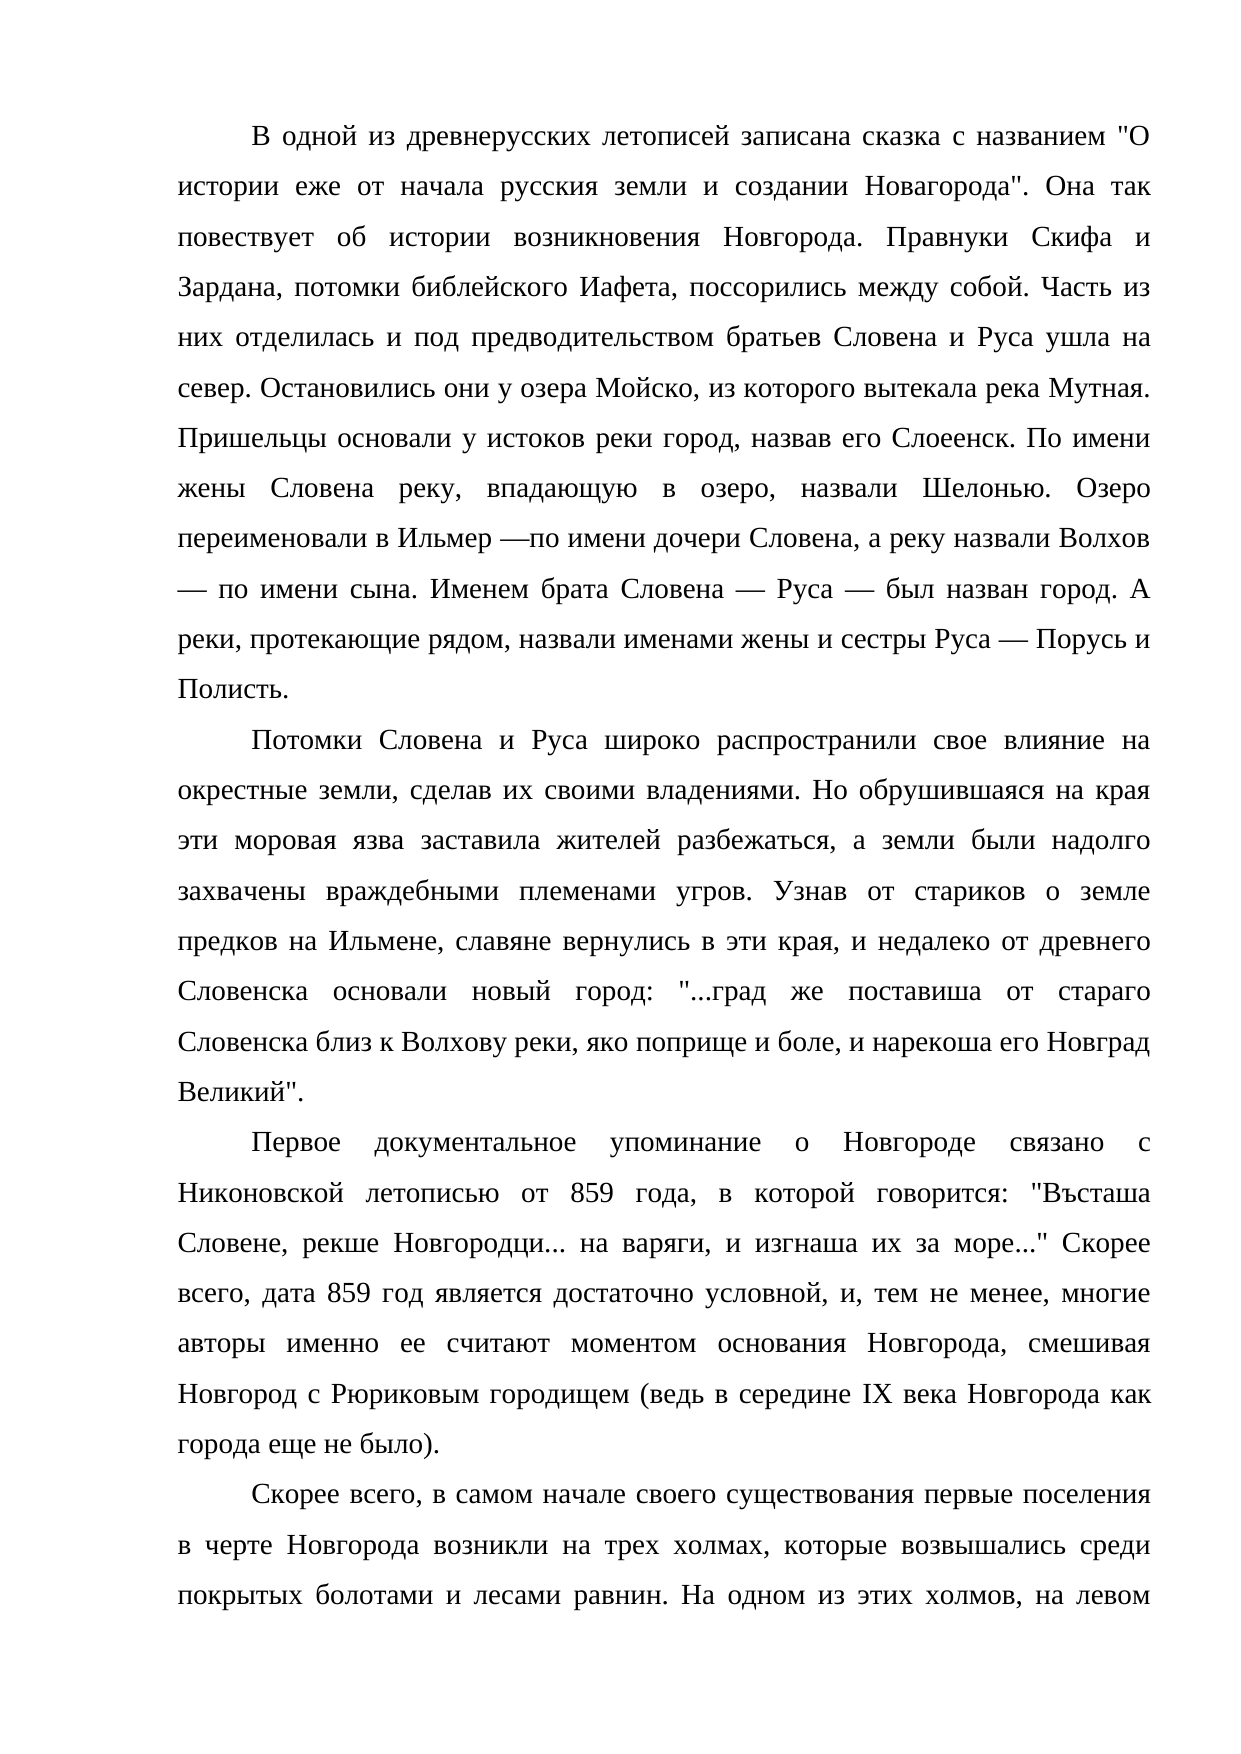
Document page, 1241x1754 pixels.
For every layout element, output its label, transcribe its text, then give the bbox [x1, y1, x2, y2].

text Потомки Словена и Руса широко распространили свое влияние на окрестные земли, сделав их своими владениями. Но обрушившаяся на края эти моровая язва заставила жителей разбежаться, а земли были надолго захвачены враждебными племенами угров. Узнав от стариков о земле предков на Ильмене, славяне вернулись в эти края, и недалеко от древнего Словенска основали новый город: "...град же поставиша от стараго Словенска близ к Волхову реки, яко поприще и боле, и нарекоша его Новград Великий". [177, 722, 1152, 1108]
text Первое документальное упоминание о Новгороде связано с Никоновской летописью от 859 года, в которой говорится: "Въсташа Словене, рекше Новгородци... на варяги, и изгнаша их за море..." Скорее всего, дата 859 год является достаточно условной, и, тем не менее, многие авторы именно ее считают моментом основания Новгорода, смешивая Новгород с Рюриковым городищем (ведь в середине IX века Новгорода как города еще не было). [177, 1124, 1152, 1460]
text В одной из древнерусских летописей записана сказка с названием "О истории еже от начала русския земли и создании Новагорода". Она так повествует об истории возникновения Новгорода. Правнуки Скифа и Зардана, потомки библейского Иафета, поссорились между собой. Часть из них отделилась и под предводительством братьев Словена и Руса ушла на север. Остановились они у озера Мойско, из которого вытекала река Мутная. Пришельцы основали у истоков реки город, назвав его Слоеенск. По имени жены Словена реку, впадающую в озеро, назвали Шелонью. Озеро переименовали в Ильмер —по имени дочери Словена, а реку назвали Волхов — по имени сына. Именем брата Словена — Руса — был назван город. А реки, протекающие рядом, назвали именами жены и сестры Руса — Порусь и Полисть. [177, 118, 1152, 705]
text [177, 1477, 1152, 1611]
